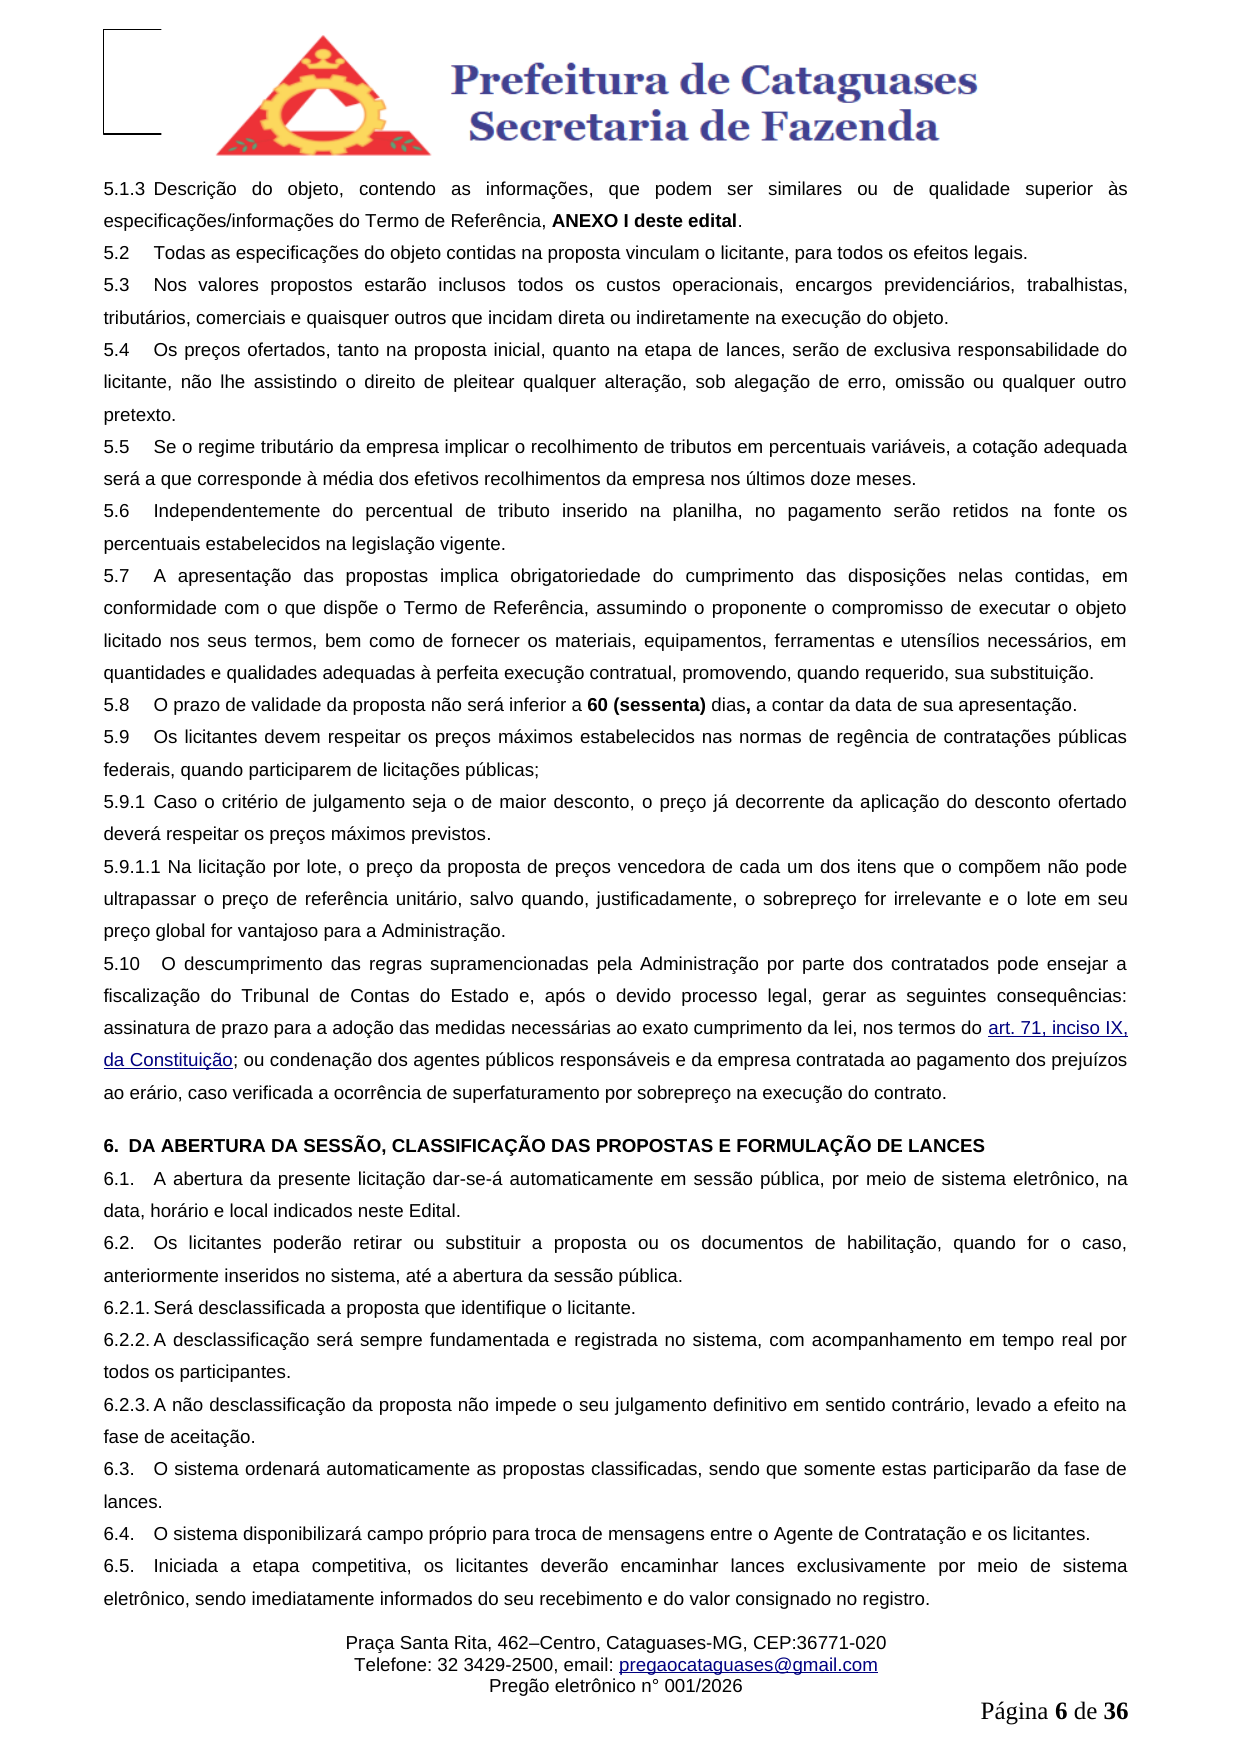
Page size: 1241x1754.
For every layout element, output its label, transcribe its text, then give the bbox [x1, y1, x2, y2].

list A apresentação das propostas implica obrigatoriedade do cumprimento das disposições nelas contidas, em conformidade com o que dispõe o Termo de Referência, assumindo o proponente o compromisso de executar o objeto licitado nos seus termos, bem como de fornecer os materiais, equipamentos, ferramentas e utensílios necessários, em quantidades e qualidades adequadas à perfeita execução contratual, promovendo, quando requerido, sua substituição. [103, 565, 1128, 683]
list A não desclassificação da proposta não impede o seu julgamento definitivo em sentido contrário, levado a efeito na fase de aceitação. [103, 1394, 1128, 1447]
list O prazo de validade da proposta não será inferior a 60 (sessenta) dias, a contar da data de sua apresentação. [103, 694, 1128, 716]
list Será desclassificada a proposta que identifique o licitante. [103, 1297, 1128, 1318]
text 5.9.1.1 Na licitação por lote, o preço da proposta de preços vencedora de cada um dos itens que o compõem não pode ultrapassar o preço de referência unitário, salvo quando, justificadamente, o sobrepreço for irrelevante e o lote em seu preço global for vantajoso para a Administração. [103, 855, 1128, 942]
list Se o regime tributário da empresa implicar o recolhimento de tributos em percentuais variáveis, a cotação adequada será a que corresponde à média dos efetivos recolhimentos da empresa nos últimos doze meses. [103, 436, 1128, 489]
list O sistema ordenará automaticamente as propostas classificadas, sendo que somente estas participarão da fase de lances. [103, 1458, 1128, 1512]
list Caso o critério de julgamento seja o de maior desconto, o preço já decorrente da aplicação do desconto ofertado deverá respeitar os preços máximos previstos. [103, 791, 1128, 845]
list Nos valores propostos estarão inclusos todos os custos operacionais, encargos previdenciários, trabalhistas, tributários, comerciais e quaisquer outros que incidam direta ou indiretamente na execução do objeto. [103, 274, 1128, 328]
list Todas as especificações do objeto contidas na proposta vinculam o licitante, para todos os efeitos legais. [103, 242, 1128, 263]
list DA ABERTURA DA SESSÃO, CLASSIFICAÇÃO DAS PROPOSTAS E FORMULAÇÃO DE LANCES [103, 1135, 1128, 1157]
list Os licitantes devem respeitar os preços máximos estabelecidos nas normas de regência de contratações públicas federais, quando participarem de licitações públicas; [103, 726, 1128, 780]
list Os licitantes poderão retirar ou substituir a proposta ou os documentos de habilitação, quando for o caso, anteriormente inseridos no sistema, até a abertura da sessão pública. [103, 1232, 1128, 1286]
list Independentemente do percentual de tributo inserido na planilha, no pagamento serão retidos na fonte os percentuais estabelecidos na legislação vigente. [103, 500, 1128, 554]
list Descrição do objeto, contendo as informações, que podem ser similares ou de qualidade superior às especificações/informações do Termo de Referência, ANEXO I deste edital. [103, 177, 1128, 231]
list A abertura da presente licitação dar-se-á automaticamente em sessão pública, por meio de sistema eletrônico, na data, horário e local indicados neste Edital. [103, 1168, 1128, 1221]
list O descumprimento das regras supramencionadas pela Administração por parte dos contratados pode ensejar a fiscalização do Tribunal de Contas do Estado e, após o devido processo legal, gerar as seguintes consequências: assinatura de prazo para a adoção das medidas necessárias ao exato cumprimento da lei, nos termos do art. 71, inciso IX, da Constituição; ou condenação dos agentes públicos responsáveis e da empresa contratada ao pagamento dos prejuízos ao erário, caso verificada a ocorrência de superfaturamento por sobrepreço na execução do contrato. [103, 952, 1128, 1103]
list Os preços ofertados, tanto na proposta inicial, quanto na etapa de lances, serão de exclusiva responsabilidade do licitante, não lhe assistindo o direito de pleitear qualquer alteração, sob alegação de erro, omissão ou qualquer outro pretexto. [103, 339, 1128, 425]
list A desclassificação será sempre fundamentada e registrada no sistema, com acompanhamento em tempo real por todos os participantes. [103, 1329, 1128, 1383]
list Iniciada a etapa competitiva, os licitantes deverão encaminhar lances exclusivamente por meio de sistema eletrônico, sendo imediatamente informados do seu recebimento e do valor consignado no registro. [103, 1555, 1128, 1609]
list O sistema disponibilizará campo próprio para troca de mensagens entre o Agente de Contratação e os licitantes. [103, 1523, 1128, 1544]
picture [161, 29, 1071, 177]
